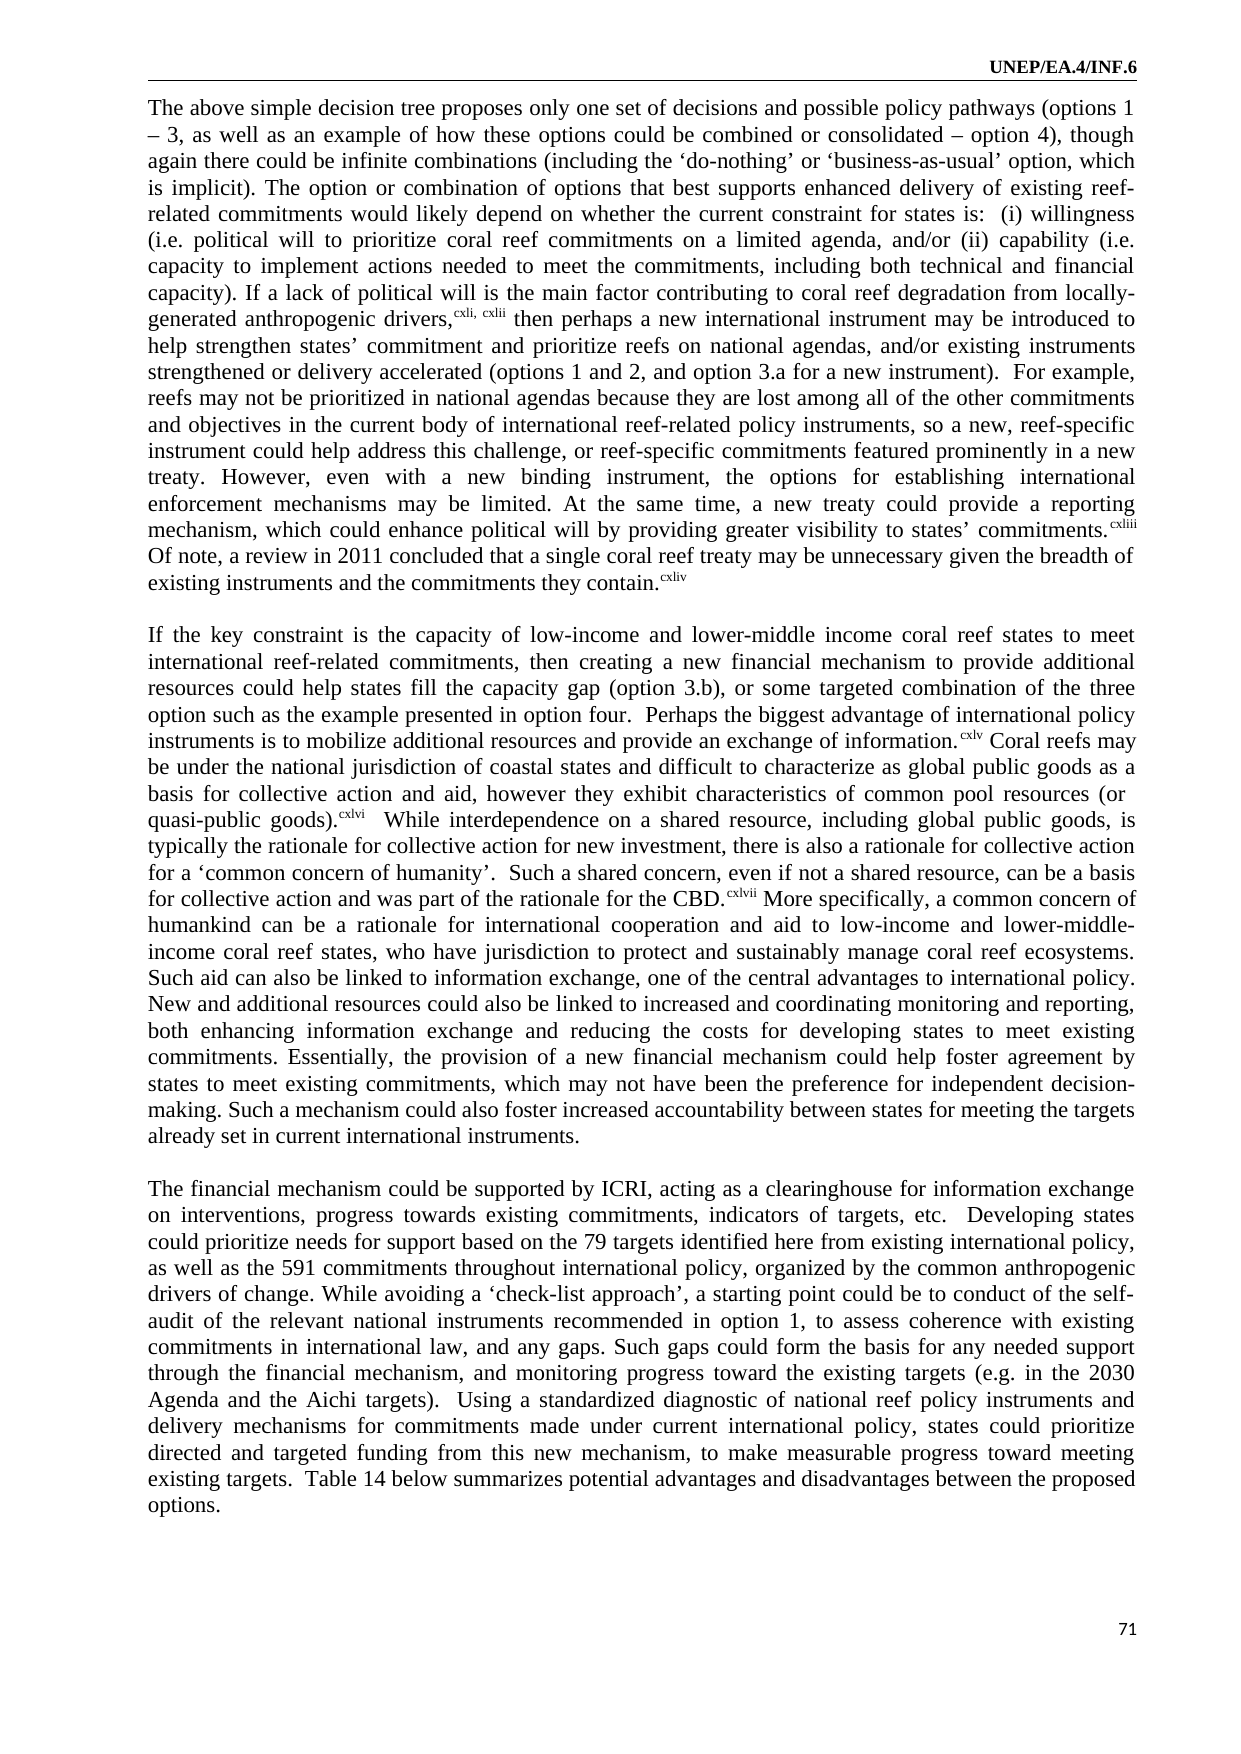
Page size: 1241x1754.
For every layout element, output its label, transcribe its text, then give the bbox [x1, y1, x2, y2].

text The above simple decision tree proposes only one set of decisions and possible policy pathways (options 1 – 3, as well as an example of how these options could be combined or consolidated – option 4), though again there could be infinite combinations (including the ‘do-nothing’ or ‘business-as-usual’ option, which is implicit). The option or combination of options that best supports enhanced delivery of existing reef-related commitments would likely depend on whether the current constraint for states is: (i) willingness (i.e. political will to prioritize coral reef commitments on a limited agenda, and/or (ii) capability (i.e. capacity to implement actions needed to meet the commitments, including both technical and financial capacity). If a lack of political will is the main factor contributing to coral reef degradation from locally-generated anthropogenic drivers,, then perhaps a new international instrument may be introduced to help strengthen states’ commitment and prioritize reefs on national agendas, and/or existing instruments strengthened or delivery accelerated (options 1 and 2, and option 3.a for a new instrument). For example, reefs may not be prioritized in national agendas because they are lost among all of the other commitments and objectives in the current body of international reef-related policy instruments, so a new, reef-specific instrument could help address this challenge, or reef-specific commitments featured prominently in a new treaty. However, even with a new binding instrument, the options for establishing international enforcement mechanisms may be limited. At the same time, a new treaty could provide a reporting mechanism, which could enhance political will by providing greater visibility to states’ commitments. Of note, a review in 2011 concluded that a single coral reef treaty may be unnecessary given the breadth of existing instruments and the commitments they contain. [148, 94, 1137, 595]
text The financial mechanism could be supported by ICRI, acting as a clearinghouse for information exchange on interventions, progress towards existing commitments, indicators of targets, etc. Developing states could prioritize needs for support based on the 79 targets identified here from existing international policy, as well as the 591 commitments throughout international policy, organized by the common anthropogenic drivers of change. While avoiding a ‘check-list approach’, a starting point could be to conduct of the self-audit of the relevant national instruments recommended in option 1, to assess coherence with existing commitments in international law, and any gaps. Such gaps could form the basis for any needed support through the financial mechanism, and monitoring progress toward the existing targets (e.g. in the 2030 Agenda and the Aichi targets). Using a standardized diagnostic of national reef policy instruments and delivery mechanisms for commitments made under current international policy, states could prioritize directed and targeted funding from this new mechanism, to make measurable progress toward meeting existing targets. Table 14 below summarizes potential advantages and disadvantages between the proposed options. [148, 1175, 1137, 1518]
text If the key constraint is the capacity of low-income and lower-middle income coral reef states to meet international reef-related commitments, then creating a new financial mechanism to provide additional resources could help states fill the capacity gap (option 3.b), or some targeted combination of the three option such as the example presented in option four. Perhaps the biggest advantage of international policy instruments is to mobilize additional resources and provide an exchange of information. Coral reefs may be under the national jurisdiction of coastal states and difficult to characterize as global public goods as a basis for collective action and aid, however they exhibit characteristics of common pool resources (or quasi-public goods). While interdependence on a shared resource, including global public goods, is typically the rationale for collective action for new investment, there is also a rationale for collective action for a ‘common concern of humanity’. Such a shared concern, even if not a shared resource, can be a basis for collective action and was part of the rationale for the CBD. More specifically, a common concern of humankind can be a rationale for international cooperation and aid to low-income and lower-middle-income coral reef states, who have jurisdiction to protect and sustainably manage coral reef ecosystems. Such aid can also be linked to information exchange, one of the central advantages to international policy. New and additional resources could also be linked to increased and coordinating monitoring and reporting, both enhancing information exchange and reducing the costs for developing states to meet existing commitments. Essentially, the provision of a new financial mechanism could help foster agreement by states to meet existing commitments, which may not have been the preference for independent decision-making. Such a mechanism could also foster increased accountability between states for meeting the targets already set in current international instruments. [148, 622, 1137, 1149]
